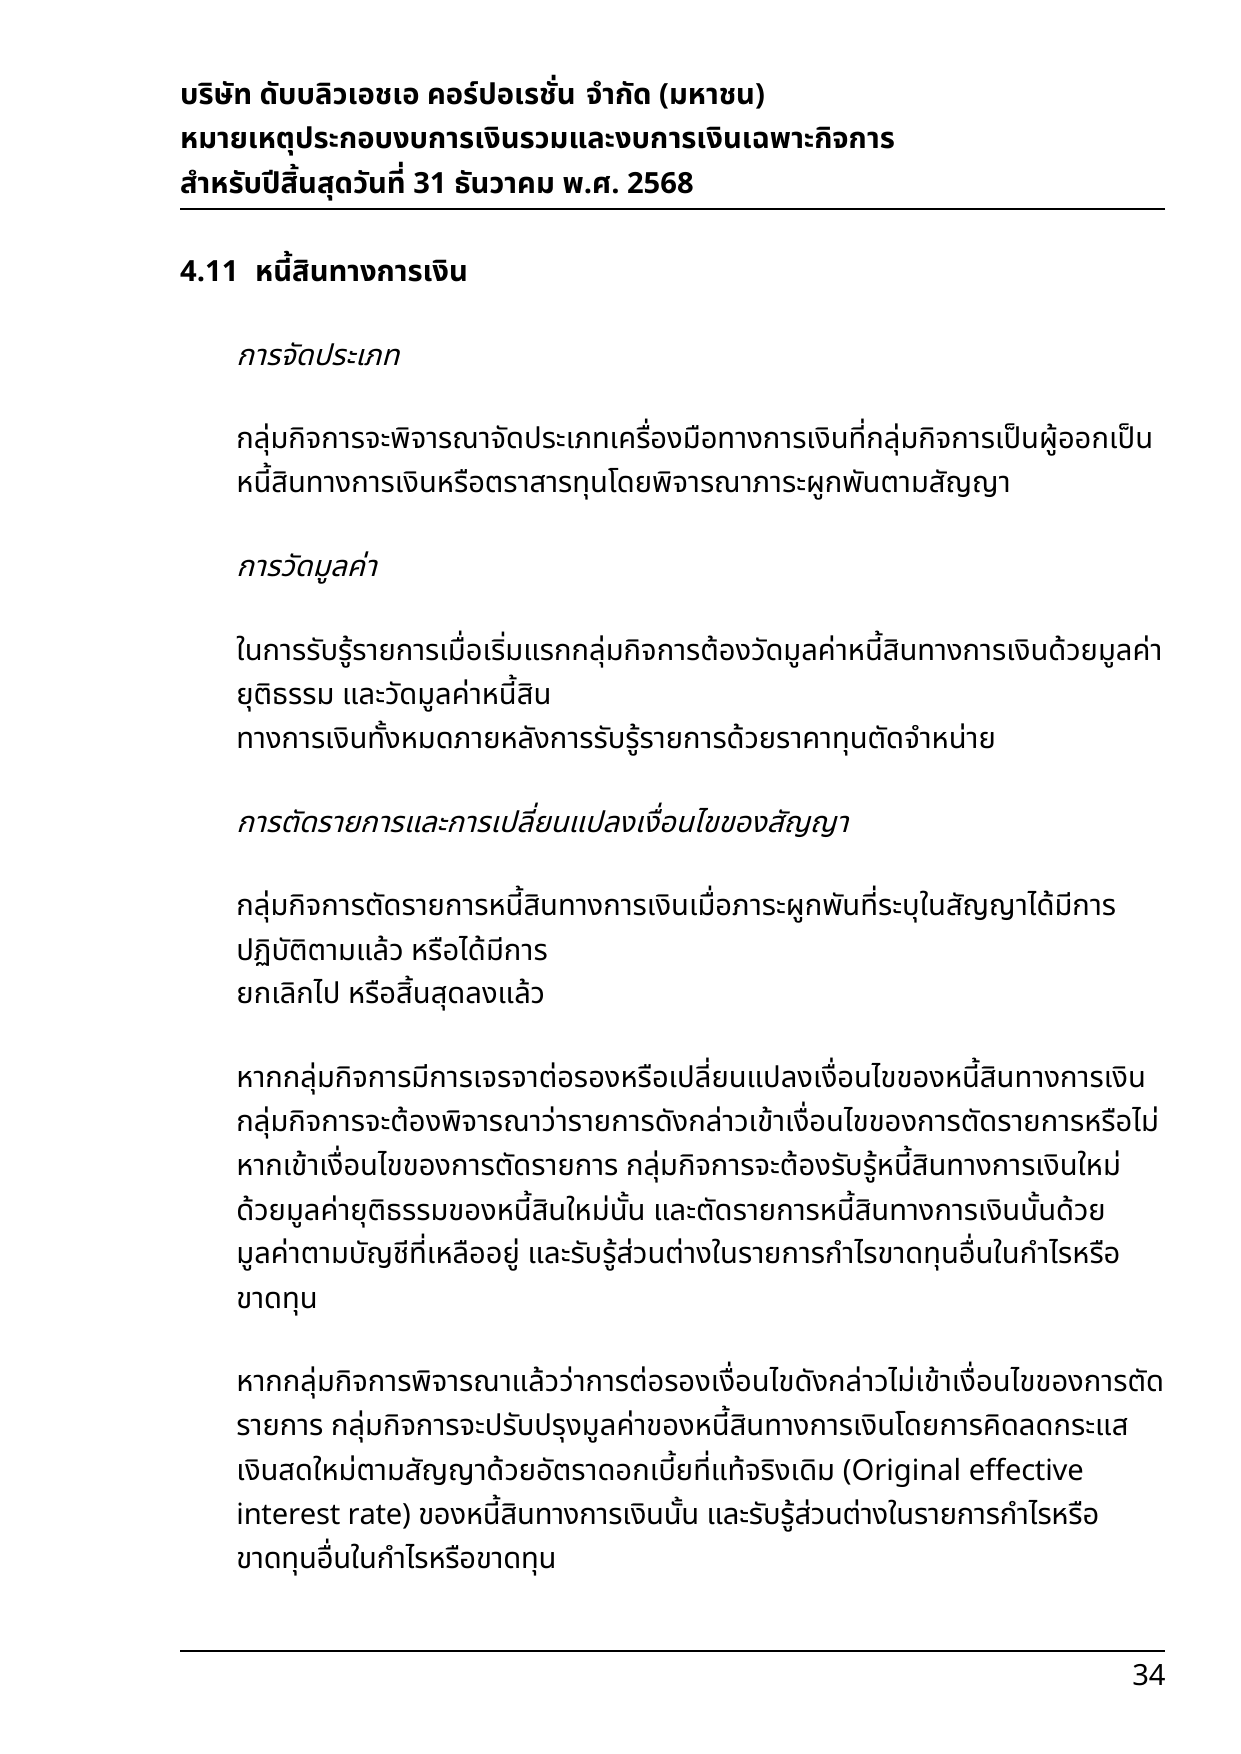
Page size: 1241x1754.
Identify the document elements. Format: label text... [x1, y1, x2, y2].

text การวัดมูลค่า [236, 546, 1165, 589]
text การตัดรายการและการเปลี่ยนแปลงเงื่อนไขของสัญญา [236, 801, 1165, 845]
list 4.11 หนี้สินทางการเงิน [180, 250, 1165, 294]
text กลุ่มกิจการตัดรายการหนี้สินทางการเงินเมื่อภาระผูกพันที่ระบุในสัญญาได้มีการปฏิบัติตามแล้ว หรือได้มีการ ยกเลิกไป หรือสิ้นสุดลงแล้ว [236, 885, 1165, 1017]
text กลุ่มกิจการจะพิจารณาจัดประเภทเครื่องมือทางการเงินที่กลุ่มกิจการเป็นผู้ออกเป็นหนี้สินทางการเงินหรือตราสารทุนโดยพิจารณาภาระผูกพันตามสัญญา [236, 418, 1165, 506]
text การจัดประเภท [236, 334, 1165, 378]
text หากกลุ่มกิจการพิจารณาแล้วว่าการต่อรองเงื่อนไขดังกล่าวไม่เข้าเงื่อนไขของการตัดรายการ กลุ่มกิจการจะปรับปรุงมูลค่าของหนี้สินทางการเงินโดยการคิดลดกระแสเงินสดใหม่ตามสัญญาด้วยอัตราดอกเบี้ยที่แท้จริงเดิม (Original effective interest rate) ของหนี้สินทางการเงินนั้น และรับรู้ส่วนต่างในรายการกำไรหรือขาดทุนอื่นในกำไรหรือขาดทุน [236, 1361, 1165, 1582]
text ในการรับรู้รายการเมื่อเริ่มแรกกลุ่มกิจการต้องวัดมูลค่าหนี้สินทางการเงินด้วยมูลค่ายุติธรรม และวัดมูลค่าหนี้สิน ทางการเงินทั้งหมดภายหลังการรับรู้รายการด้วยราคาทุนตัดจำหน่าย [236, 629, 1165, 761]
text หากกลุ่มกิจการมีการเจรจาต่อรองหรือเปลี่ยนแปลงเงื่อนไขของหนี้สินทางการเงิน กลุ่มกิจการจะต้องพิจารณาว่ารายการดังกล่าวเข้าเงื่อนไขของการตัดรายการหรือไม่ หากเข้าเงื่อนไขของการตัดรายการ กลุ่มกิจการจะต้องรับรู้หนี้สินทางการเงินใหม่ด้วยมูลค่ายุติธรรมของหนี้สินใหม่นั้น และตัดรายการหนี้สินทางการเงินนั้นด้วยมูลค่าตามบัญชีที่เหลืออยู่ และรับรู้ส่วนต่างในรายการกำไรขาดทุนอื่นในกำไรหรือขาดทุน [236, 1057, 1165, 1321]
